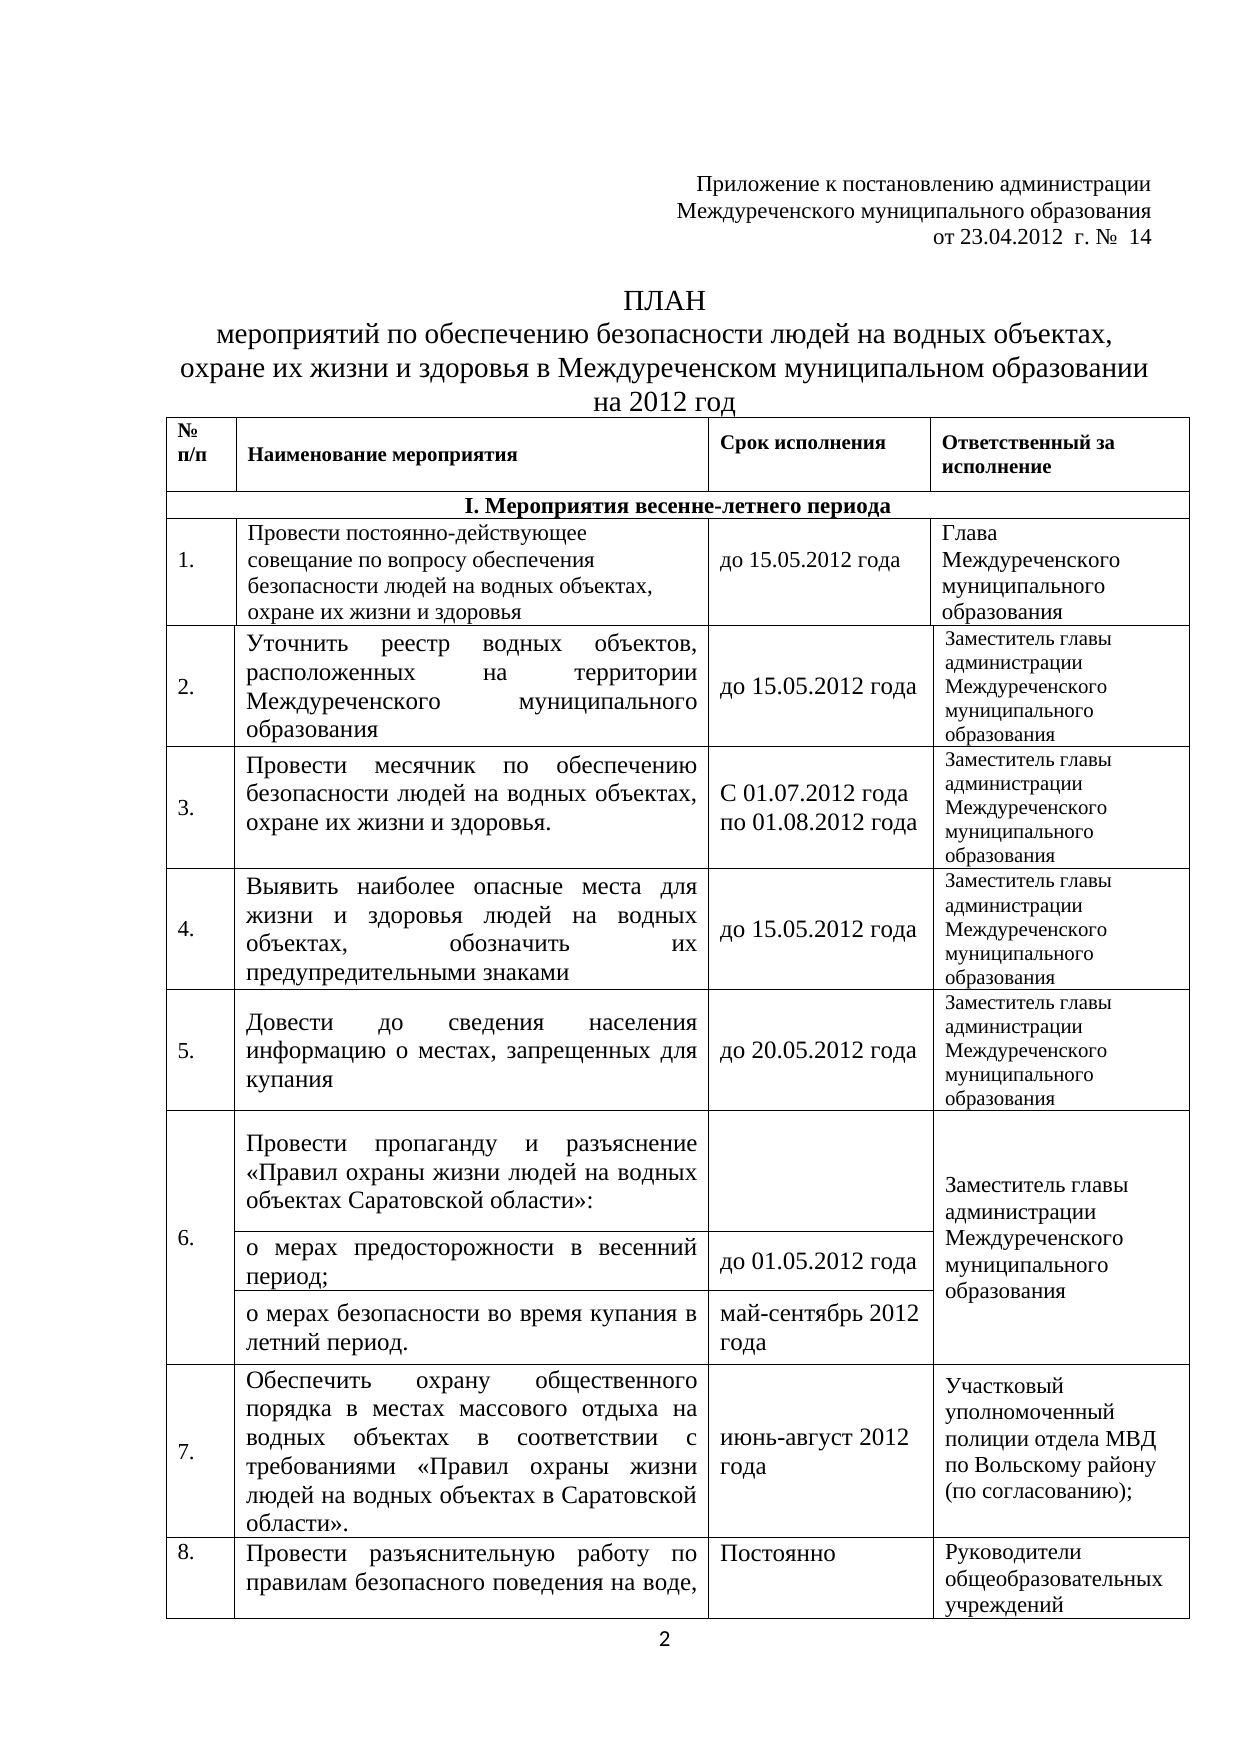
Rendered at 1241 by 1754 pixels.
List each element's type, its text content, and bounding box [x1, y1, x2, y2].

table_cell I. Мероприятия весенне-летнего периода [167, 492, 1189, 518]
table_cell до 15.05.2012 года [709, 626, 933, 746]
table_cell Провести пропаганду и разъяснение «Правил охраны жизни людей на водных объектах Саратовской области»: [235, 1111, 708, 1231]
table_header Наименование мероприятия [237, 418, 708, 491]
text мероприятий по обеспечению безопасности людей на водных объектах, охране их жизни и здоровья в Междуреченском муниципальном образовании на 2012 год [177, 317, 1152, 417]
table_cell 1. [167, 519, 236, 625]
table_cell Глава Междуреченского муниципального образования [931, 519, 1189, 625]
table_cell Заместитель главы администрации Междуреченского муниципального образования [934, 990, 1189, 1110]
table_cell [709, 1111, 933, 1231]
table_cell 3. [167, 747, 234, 867]
table_cell Заместитель главы администрации Междуреченского муниципального образования [934, 1111, 1189, 1364]
table_cell июнь-август 2012 года [709, 1365, 933, 1537]
table_cell Провести месячник по обеспечению безопасности людей на водных объектах, охране их жизни и здоровья. [235, 747, 708, 867]
table_cell о мерах предосторожности в весенний период; [235, 1232, 708, 1289]
table_cell Заместитель главы администрации Междуреченского муниципального образования [934, 869, 1189, 989]
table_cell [235, 1538, 708, 1617]
table_cell 5. [167, 990, 234, 1110]
table_cell до 15.05.2012 года [709, 869, 933, 989]
table_cell Довести до сведения населения информацию о местах, запрещенных для купания [235, 990, 708, 1110]
text от 23.04.2012 г. № 14 [177, 223, 1152, 249]
table_header Ответственный за исполнение [931, 418, 1189, 491]
table_cell Участковый уполномоченный полиции отдела МВД по Вольскому району (по согласованию); [934, 1365, 1189, 1537]
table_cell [934, 1538, 1189, 1617]
table_cell Заместитель главы администрации Междуреченского муниципального образования [934, 747, 1189, 867]
table_cell 4. [167, 869, 234, 989]
table_cell 8. [167, 1538, 234, 1617]
table_cell С 01.07.2012 года по 01.08.2012 года [709, 747, 933, 867]
table_cell Уточнить реестр водных объектов, расположенных на территории Междуреченского муниципального образования [235, 626, 708, 746]
text ПЛАН [177, 283, 1152, 317]
table_cell Выявить наиболее опасные места для жизни и здоровья людей на водных объектах, обозначить их предупредительными знаками [235, 869, 708, 989]
table_cell май-сентябрь 2012 года [709, 1291, 933, 1364]
table_cell 7. [167, 1365, 234, 1537]
text Междуреченского муниципального образования [177, 197, 1152, 223]
table_header № п/п [167, 418, 236, 491]
table_cell 6. [167, 1111, 234, 1364]
table_cell Заместитель главы администрации Междуреченского муниципального образования [934, 626, 1189, 746]
table_cell до 01.05.2012 года [709, 1232, 933, 1289]
table_cell до 20.05.2012 года [709, 990, 933, 1110]
table_cell Постоянно [709, 1538, 933, 1617]
table_cell Обеспечить охрану общественного порядка в местах массового отдыха на водных объектах в соответствии с требованиями «Правил охраны жизни людей на водных объектах в Саратовской области». [235, 1365, 708, 1537]
table_cell 2. [167, 626, 234, 746]
table_cell о мерах безопасности во время купания в летний период. [235, 1291, 708, 1364]
text Приложение к постановлению администрации [177, 171, 1152, 197]
table_header Срок исполнения [709, 418, 930, 491]
table_cell до 15.05.2012 года [709, 519, 930, 625]
table_cell Провести постоянно-действующее совещание по вопросу обеспечения безопасности людей на водных объектах, охране их жизни и здоровья [237, 519, 708, 625]
